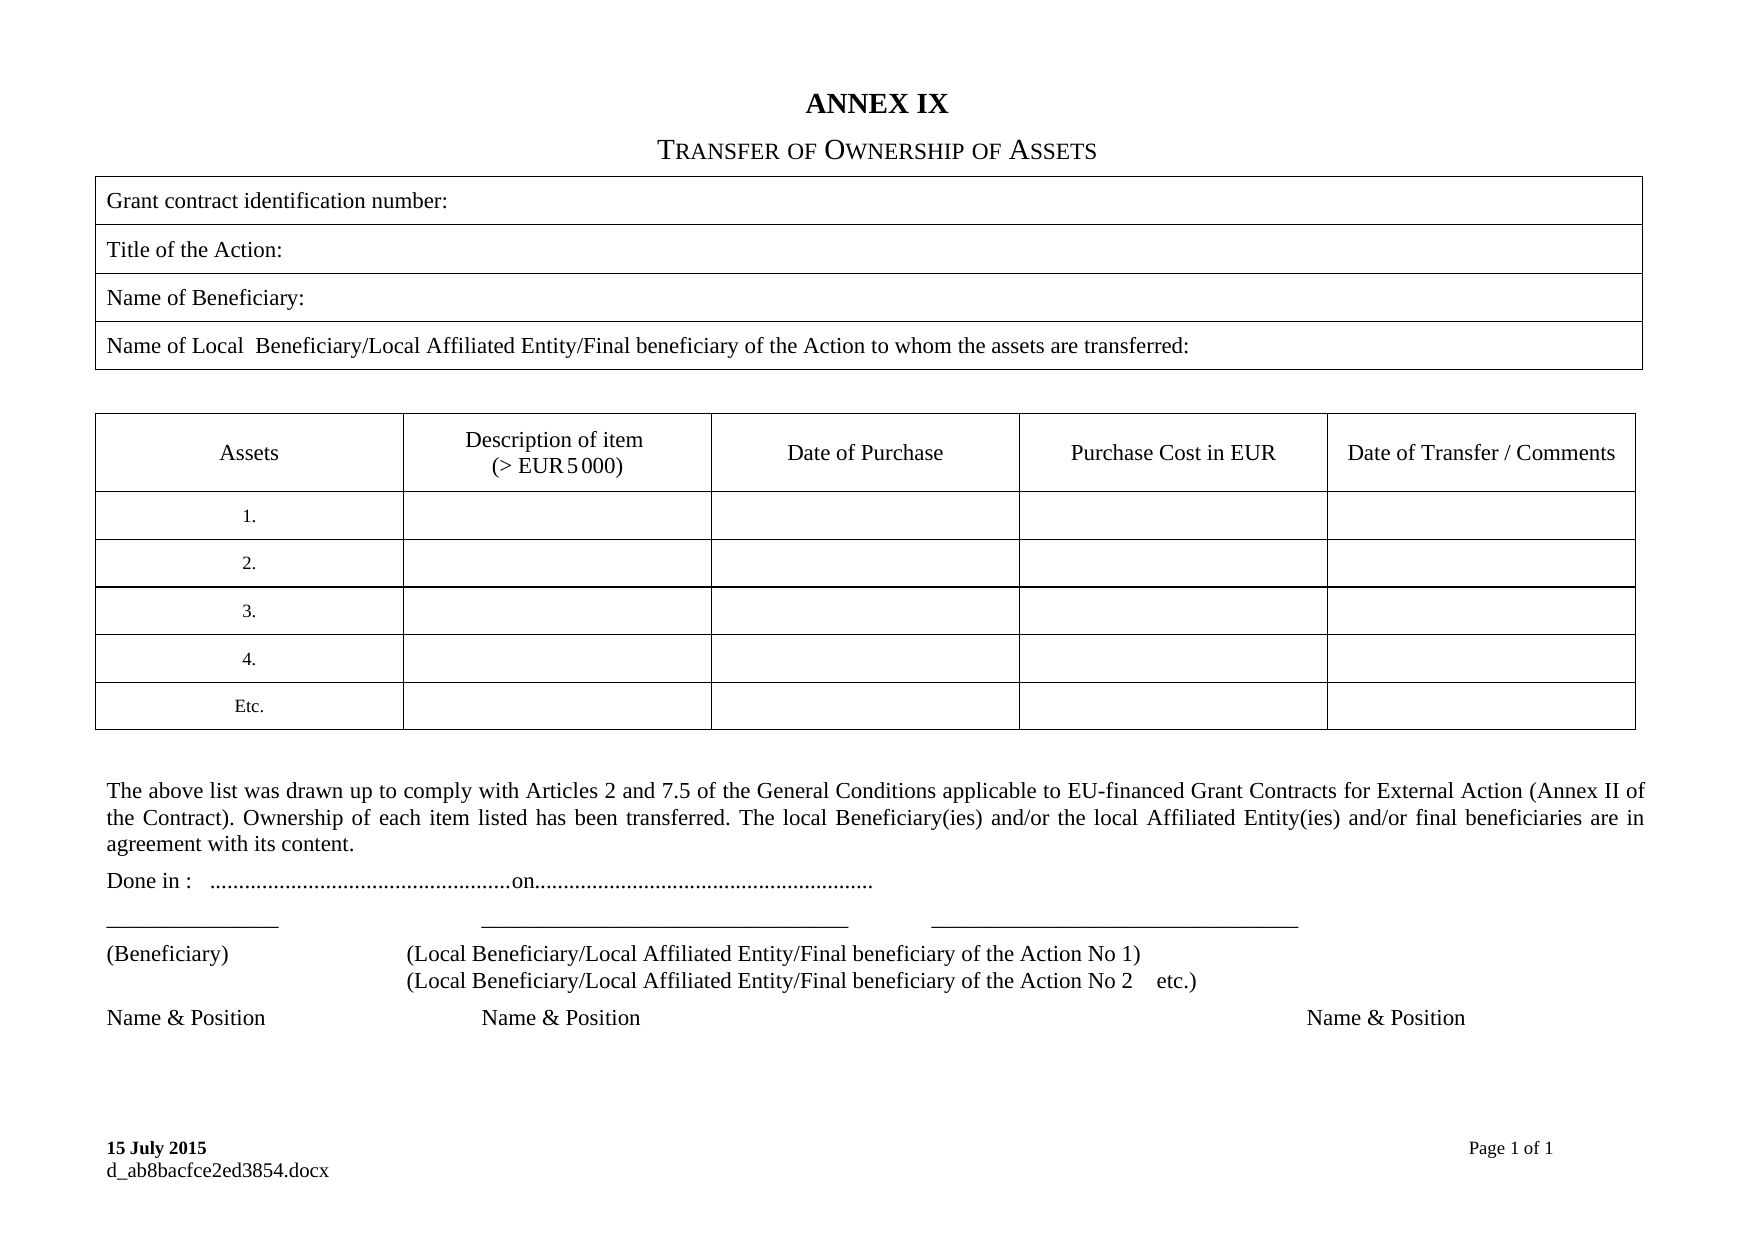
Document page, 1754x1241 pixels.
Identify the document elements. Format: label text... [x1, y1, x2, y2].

table_cell [712, 492, 1019, 539]
table_cell [1328, 492, 1635, 539]
text Done in : on [106, 867, 1648, 893]
table_cell 3. [96, 588, 403, 634]
table_cell [404, 635, 711, 682]
table_cell [712, 588, 1019, 634]
table_cell [1328, 540, 1635, 586]
table_cell Name of Beneficiary: [96, 274, 1642, 321]
table_cell [712, 635, 1019, 682]
table_header Purchase Cost in EUR [1020, 414, 1327, 491]
table_header Date of Purchase [712, 414, 1019, 491]
table_cell [404, 492, 711, 539]
text Name & Position Name & Position Name & Position [106, 1003, 1648, 1030]
text _______________ ________________________________ ________________________________ [106, 904, 1648, 930]
text ANNEX IX [106, 86, 1648, 119]
table_cell Name of Local Beneficiary/Local Affiliated Entity/Final beneficiary of the Action to whom the assets are transferred: [96, 322, 1642, 369]
table_cell 4. [96, 635, 403, 682]
text Transfer of Ownership of Assets [106, 132, 1648, 166]
table_cell [712, 683, 1019, 729]
table_cell 2. [96, 540, 403, 586]
table_cell [1328, 683, 1635, 729]
text The above list was drawn up to comply with Articles 2 and 7.5 of the General Conditions applicable to EU-financed Grant Contracts for External Action (Annex II of the Contract). Ownership of each item listed has been transferred. The local Beneficiary(ies) and/or the local Affiliated Entity(ies) and/or final beneficiaries are in agreement with its content. [106, 777, 1648, 856]
table_cell [1328, 635, 1635, 682]
table_cell [1020, 635, 1327, 682]
table_cell [1328, 588, 1635, 634]
text (Beneficiary) (Local Beneficiary/Local Affiliated Entity/Final beneficiary of the Action No 1) (Local Beneficiary/Local Affiliated Entity/Final beneficiary of the Action No 2 etc.) [106, 940, 1648, 993]
table_cell [404, 540, 711, 586]
table_cell Title of the Action: [96, 225, 1642, 272]
table_cell [1020, 492, 1327, 539]
table_cell Etc. [96, 683, 403, 729]
table_header Description of item (> EUR 5 000) [404, 414, 711, 491]
table_cell [404, 588, 711, 634]
table_cell [1020, 540, 1327, 586]
table_cell 1. [96, 492, 403, 539]
table_header Date of Transfer / Comments [1328, 414, 1635, 491]
table_cell [1020, 683, 1327, 729]
table_cell [712, 540, 1019, 586]
table_cell [1020, 588, 1327, 634]
table_cell [404, 683, 711, 729]
table_header Grant contract identification number: [96, 177, 1642, 224]
table_header Assets [96, 414, 403, 491]
